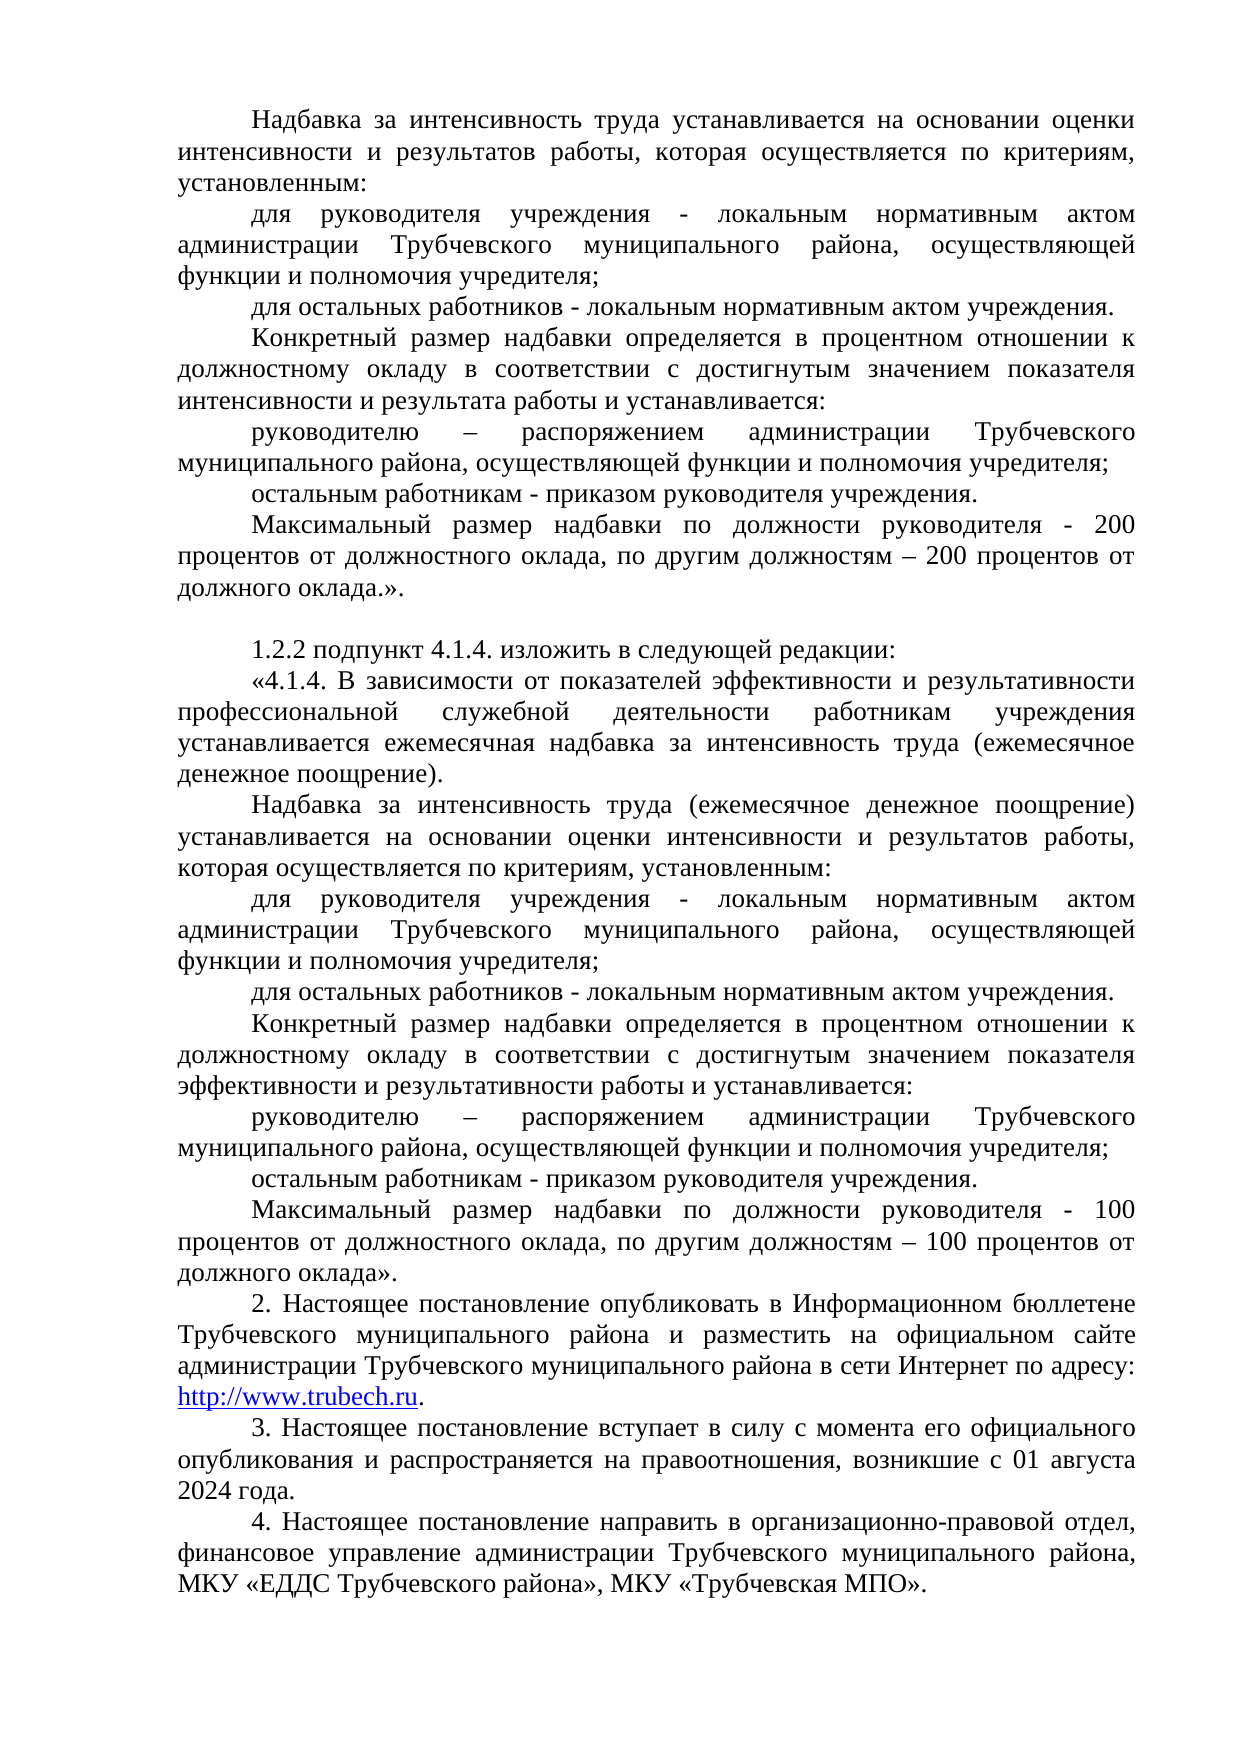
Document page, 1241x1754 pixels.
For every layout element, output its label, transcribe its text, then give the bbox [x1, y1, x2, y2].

text Надбавка за интенсивность труда устанавливается на основании оценки интенсивности и результатов работы, которая осуществляется по критериям, установленным: [177, 103, 1137, 197]
text руководителю – распоряжением администрации Трубчевского муниципального района, осуществляющей функции и полномочия учредителя; [177, 1100, 1137, 1162]
text 3. Настоящее постановление вступает в силу с момента его официального опубликования и распространяется на правоотношения, возникшие с 01 августа 2024 года. [177, 1412, 1137, 1505]
text Максимальный размер надбавки по должности руководителя - 200 процентов от должностного оклада, по другим должностям – 200 процентов от должного оклада.». [177, 508, 1137, 602]
text для остальных работников - локальным нормативным актом учреждения. [177, 976, 1137, 1007]
text для руководителя учреждения - локальным нормативным актом администрации Трубчевского муниципального района, осуществляющей функции и полномочия учредителя; [177, 197, 1137, 290]
text остальным работникам - приказом руководителя учреждения. [177, 477, 1137, 508]
text Надбавка за интенсивность труда (ежемесячное денежное поощрение) устанавливается на основании оценки интенсивности и результатов работы, которая осуществляется по критериям, установленным: [177, 789, 1137, 882]
text 2. Настоящее постановление опубликовать в Информационном бюллетене Трубчевского муниципального района и разместить на официальном сайте администрации Трубчевского муниципального района в сети Интернет по адресу: http://www.trubech.ru. [177, 1287, 1137, 1412]
text для остальных работников - локальным нормативным актом учреждения. [177, 290, 1137, 321]
text Конкретный размер надбавки определяется в процентном отношении к должностному окладу в соответствии с достигнутым значением показателя эффективности и результативности работы и устанавливается: [177, 1007, 1137, 1100]
text 4. Настоящее постановление направить в организационно-правовой отдел, финансовое управление администрации Трубчевского муниципального района, МКУ «ЕДДС Трубчевского района», МКУ «Трубчевская МПО». [177, 1505, 1137, 1598]
text Максимальный размер надбавки по должности руководителя - 100 процентов от должностного оклада, по другим должностям – 100 процентов от должного оклада». [177, 1193, 1137, 1287]
text 1.2.2 подпункт 4.1.4. изложить в следующей редакции: [177, 633, 1137, 664]
text остальным работникам - приказом руководителя учреждения. [177, 1162, 1137, 1193]
text для руководителя учреждения - локальным нормативным актом администрации Трубчевского муниципального района, осуществляющей функции и полномочия учредителя; [177, 882, 1137, 976]
text «4.1.4. В зависимости от показателей эффективности и результативности профессиональной служебной деятельности работникам учреждения устанавливается ежемесячная надбавка за интенсивность труда (ежемесячное денежное поощрение). [177, 664, 1137, 789]
text Конкретный размер надбавки определяется в процентном отношении к должностному окладу в соответствии с достигнутым значением показателя интенсивности и результата работы и устанавливается: [177, 321, 1137, 415]
text руководителю – распоряжением администрации Трубчевского муниципального района, осуществляющей функции и полномочия учредителя; [177, 415, 1137, 477]
